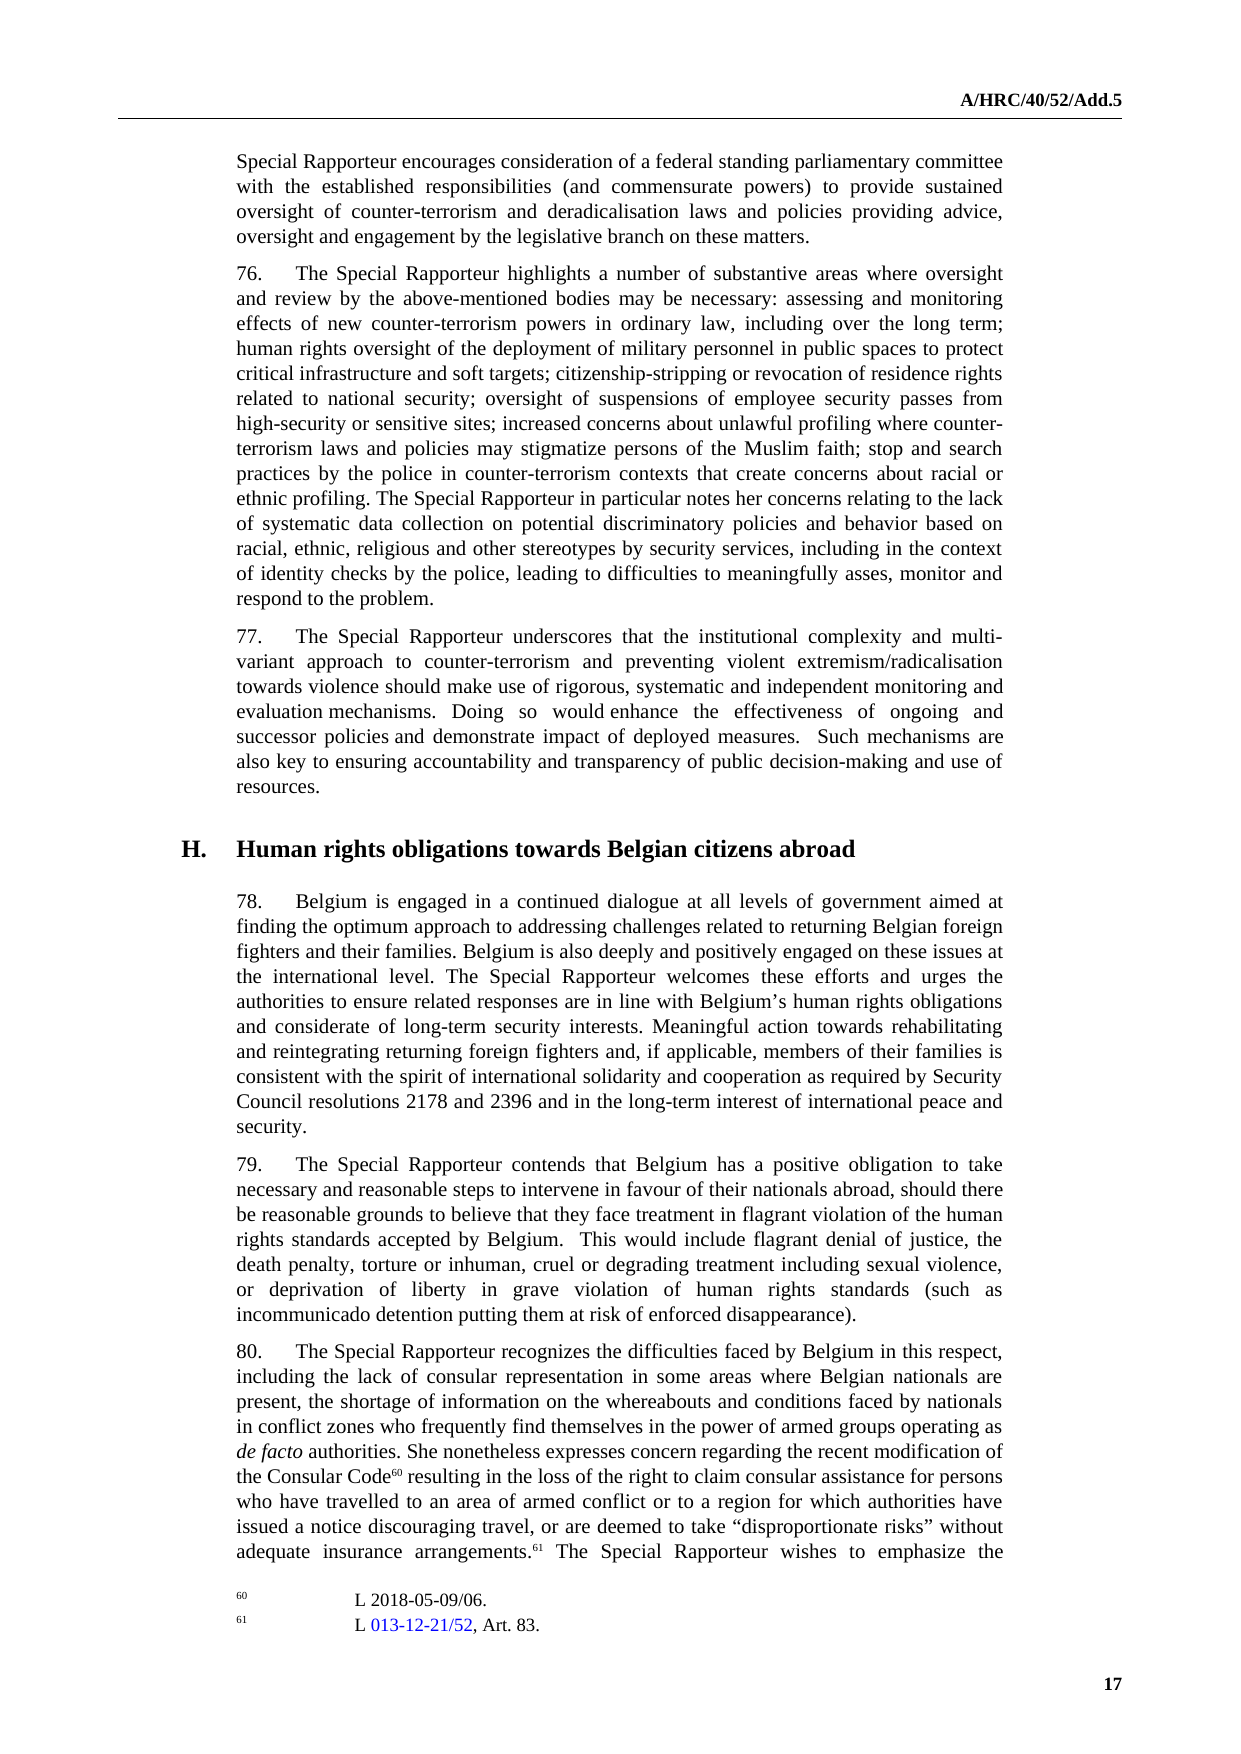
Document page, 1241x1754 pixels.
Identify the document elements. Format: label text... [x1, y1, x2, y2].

list The Special Rapporteur contends that Belgium has a positive obligation to take necessary and reasonable steps to intervene in favour of their nationals abroad, should there be reasonable grounds to believe that they face treatment in flagrant violation of the human rights standards accepted by Belgium. This would include flagrant denial of justice, the death penalty, torture or inhuman, cruel or degrading treatment including sexual violence, or deprivation of liberty in grave violation of human rights standards (such as incommunicado detention putting them at risk of enforced disappearance). [236, 1151, 1004, 1326]
list The Special Rapporteur underscores that the institutional complexity and multi-variant approach to counter-terrorism and preventing violent extremism/radicalisation towards violence should make use of rigorous, systematic and independent monitoring and evaluation mechanisms. Doing so would enhance the effectiveness of ongoing and successor policies and demonstrate impact of deployed measures. Such mechanisms are also key to ensuring accountability and transparency of public decision-making and use of resources. [236, 623, 1004, 798]
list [236, 148, 1004, 248]
text H. Human rights obligations towards Belgian citizens abroad [118, 835, 1004, 863]
list The Special Rapporteur highlights a number of substantive areas where oversight and review by the above-mentioned bodies may be necessary: assessing and monitoring effects of new counter-terrorism powers in ordinary law, including over the long term; human rights oversight of the deployment of military personnel in public spaces to protect critical infrastructure and soft targets; citizenship-stripping or revocation of residence rights related to national security; oversight of suspensions of employee security passes from high-security or sensitive sites; increased concerns about unlawful profiling where counter-terrorism laws and policies may stigmatize persons of the Muslim faith; stop and search practices by the police in counter-terrorism contexts that create concerns about racial or ethnic profiling. The Special Rapporteur in particular notes her concerns relating to the lack of systematic data collection on potential discriminatory policies and behavior based on racial, ethnic, religious and other stereotypes by security services, including in the context of identity checks by the police, leading to difficulties to meaningfully asses, monitor and respond to the problem. [236, 260, 1004, 610]
list Belgium is engaged in a continued dialogue at all levels of government aimed at finding the optimum approach to addressing challenges related to returning Belgian foreign fighters and their families. Belgium is also deeply and positively engaged on these issues at the international level. The Special Rapporteur welcomes these efforts and urges the authorities to ensure related responses are in line with Belgium’s human rights obligations and considerate of long-term security interests. Meaningful action towards rehabilitating and reintegrating returning foreign fighters and, if applicable, members of their families is consistent with the spirit of international solidarity and cooperation as required by Security Council resolutions 2178 and 2396 and in the long-term interest of international peace and security. [236, 888, 1004, 1138]
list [236, 1338, 1004, 1563]
